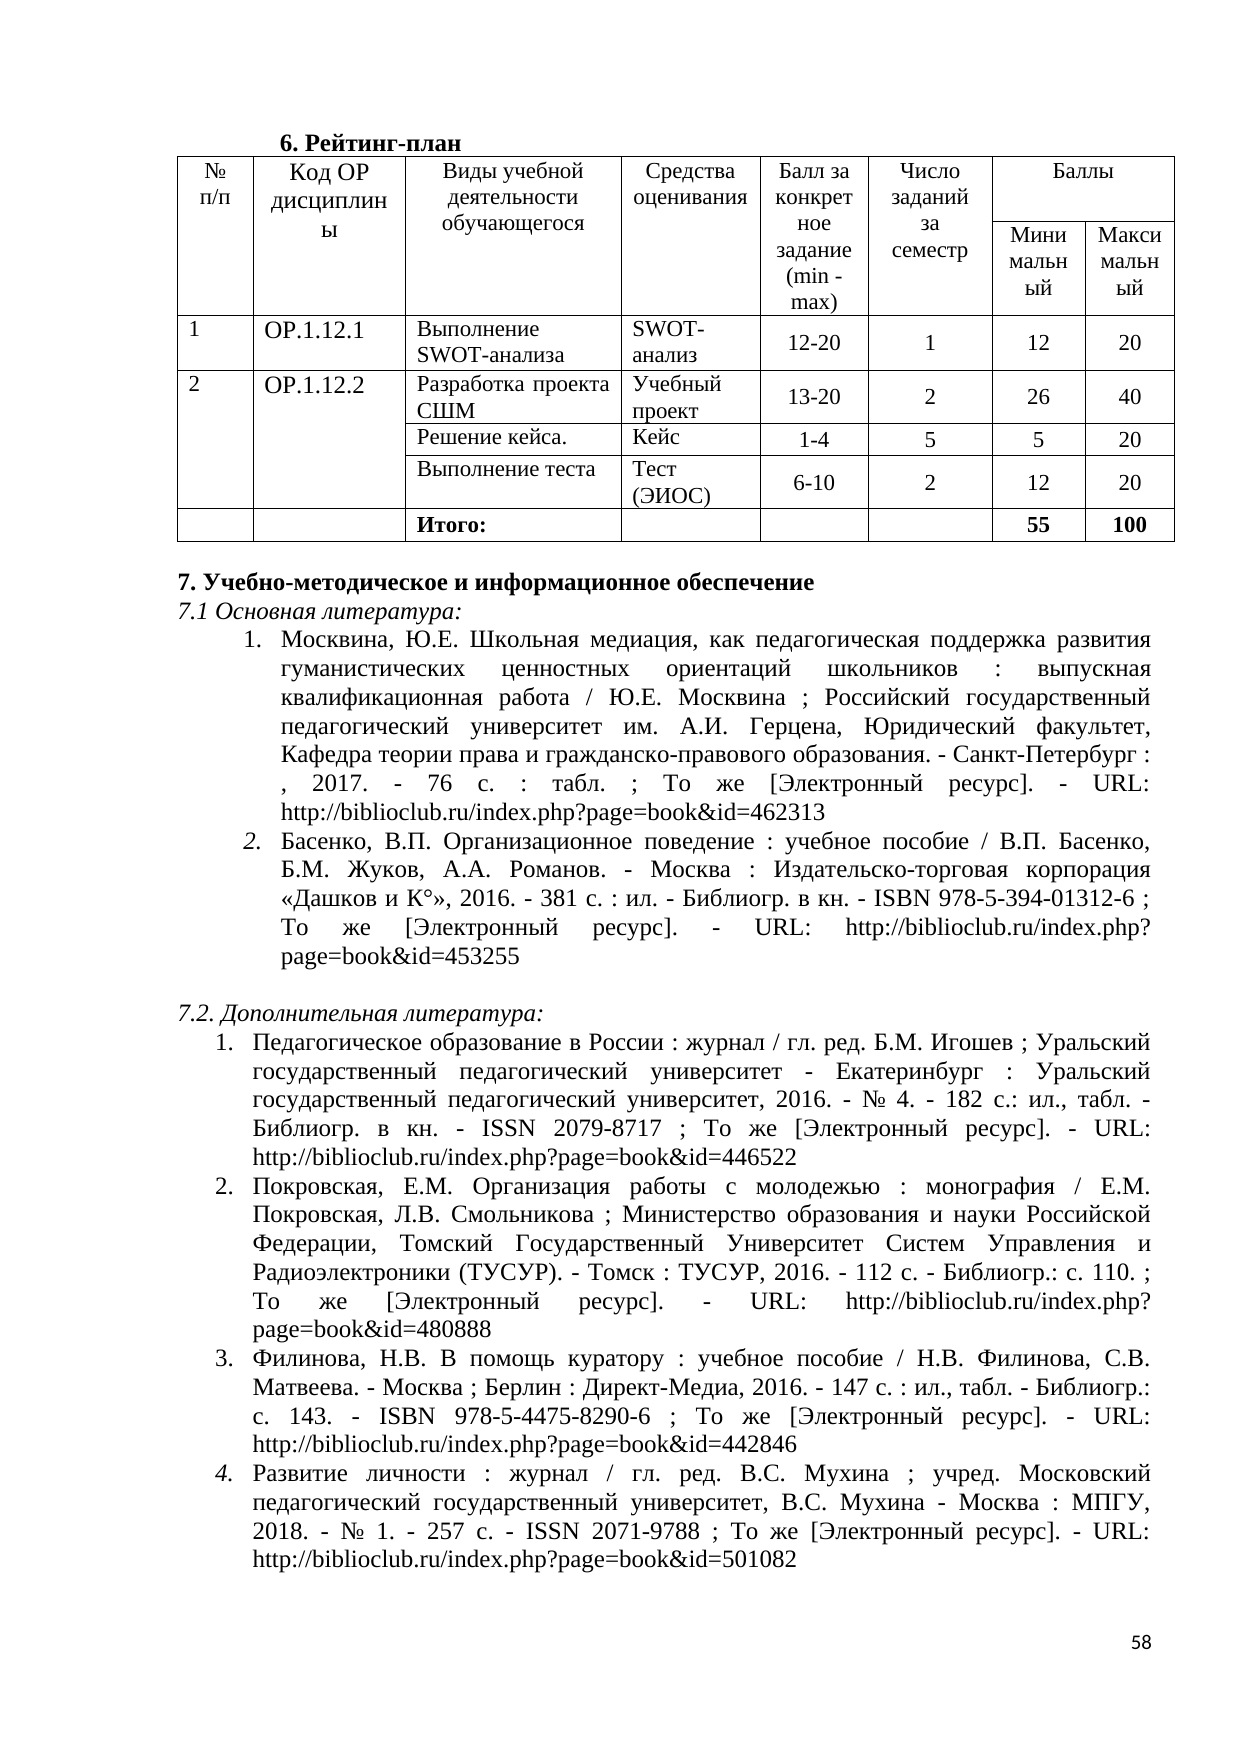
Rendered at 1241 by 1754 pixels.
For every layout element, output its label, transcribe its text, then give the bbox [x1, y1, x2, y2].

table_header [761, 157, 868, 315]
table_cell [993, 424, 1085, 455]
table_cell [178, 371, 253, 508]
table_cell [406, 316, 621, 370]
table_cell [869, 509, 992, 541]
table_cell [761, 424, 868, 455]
list Москвина, Ю.Е. Школьная медиация, как педагогическая поддержка развития гуманистических ценностных ориентаций школьников : выпускная квалификационная работа / Ю.Е. Москвина ; Российский государственный педагогический университет им. А.И. Герцена, Юридический факультет, Кафедра теории права и гражданско-правового образования. - Санкт-Петербург : , 2017. - 76 с. : табл. ; То же [Электронный ресурс]. - URL: http://biblioclub.ru/index.php?page=book&id=462313 [243, 624, 1152, 826]
text 7.2. Дополнительная литература: [177, 998, 1152, 1027]
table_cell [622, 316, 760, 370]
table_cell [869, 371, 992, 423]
text 7. Учебно-методическое и информационное обеспечение [177, 567, 1152, 596]
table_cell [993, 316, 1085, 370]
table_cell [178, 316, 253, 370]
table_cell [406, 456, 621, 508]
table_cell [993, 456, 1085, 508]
text 6. Рейтинг-план [206, 128, 1152, 156]
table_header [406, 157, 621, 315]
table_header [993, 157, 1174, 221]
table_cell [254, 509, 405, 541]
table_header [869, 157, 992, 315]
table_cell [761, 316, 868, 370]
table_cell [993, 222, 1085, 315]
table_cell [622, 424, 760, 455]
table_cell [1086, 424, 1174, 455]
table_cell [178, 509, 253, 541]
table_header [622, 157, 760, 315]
list Басенко, В.П. Организационное поведение : учебное пособие / В.П. Басенко, Б.М. Жуков, А.А. Романов. - Москва : Издательско-торговая корпорация «Дашков и К°», 2016. - 381 с. : ил. - Библиогр. в кн. - ISBN 978-5-394-01312-6 ; То же [Электронный ресурс]. - URL: http://biblioclub.ru/index.php?page=book&id=453255 [243, 826, 1152, 969]
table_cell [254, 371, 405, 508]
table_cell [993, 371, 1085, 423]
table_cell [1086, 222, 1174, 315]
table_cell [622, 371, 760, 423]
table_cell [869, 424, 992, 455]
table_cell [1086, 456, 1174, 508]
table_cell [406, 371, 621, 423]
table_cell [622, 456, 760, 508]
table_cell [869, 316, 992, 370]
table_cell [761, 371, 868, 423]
list Педагогическое образование в России : журнал / гл. ред. Б.М. Игошев ; Уральский государственный педагогический университет - Екатеринбург : Уральский государственный педагогический университет, 2016. - № 4. - 182 с.: ил., табл. - Библиогр. в кн. - ISSN 2079-8717 ; То же [Электронный ресурс]. - URL: http://biblioclub.ru/index.php?page=book&id=446522 [215, 1027, 1152, 1171]
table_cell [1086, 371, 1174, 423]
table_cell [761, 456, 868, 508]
list Развитие личности : журнал / гл. ред. В.С. Мухина ; учред. Московский педагогический государственный университет, В.С. Мухина - Москва : МПГУ, 2018. - № 1. - 257 с. - ISSN 2071-9788 ; То же [Электронный ресурс]. - URL: http://biblioclub.ru/index.php?page=book&id=501082 [215, 1458, 1152, 1573]
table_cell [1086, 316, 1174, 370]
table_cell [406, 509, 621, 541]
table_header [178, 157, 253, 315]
text 7.1 Основная литература: [177, 596, 1152, 624]
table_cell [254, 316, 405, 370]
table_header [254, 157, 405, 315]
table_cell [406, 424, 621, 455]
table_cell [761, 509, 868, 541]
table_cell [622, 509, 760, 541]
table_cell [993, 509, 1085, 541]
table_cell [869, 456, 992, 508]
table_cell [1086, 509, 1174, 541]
list Филинова, Н.В. В помощь куратору : учебное пособие / Н.В. Филинова, С.В. Матвеева. - Москва ; Берлин : Директ-Медиа, 2016. - 147 с. : ил., табл. - Библиогр.: с. 143. - ISBN 978-5-4475-8290-6 ; То же [Электронный ресурс]. - URL: http://biblioclub.ru/index.php?page=book&id=442846 [215, 1343, 1152, 1458]
list Покровская, Е.М. Организация работы с молодежью : монография / Е.М. Покровская, Л.В. Смольникова ; Министерство образования и науки Российской Федерации, Томский Государственный Университет Систем Управления и Радиоэлектроники (ТУСУР). - Томск : ТУСУР, 2016. - 112 с. - Библиогр.: с. 110. ; То же [Электронный ресурс]. - URL: http://biblioclub.ru/index.php?page=book&id=480888 [215, 1171, 1152, 1343]
